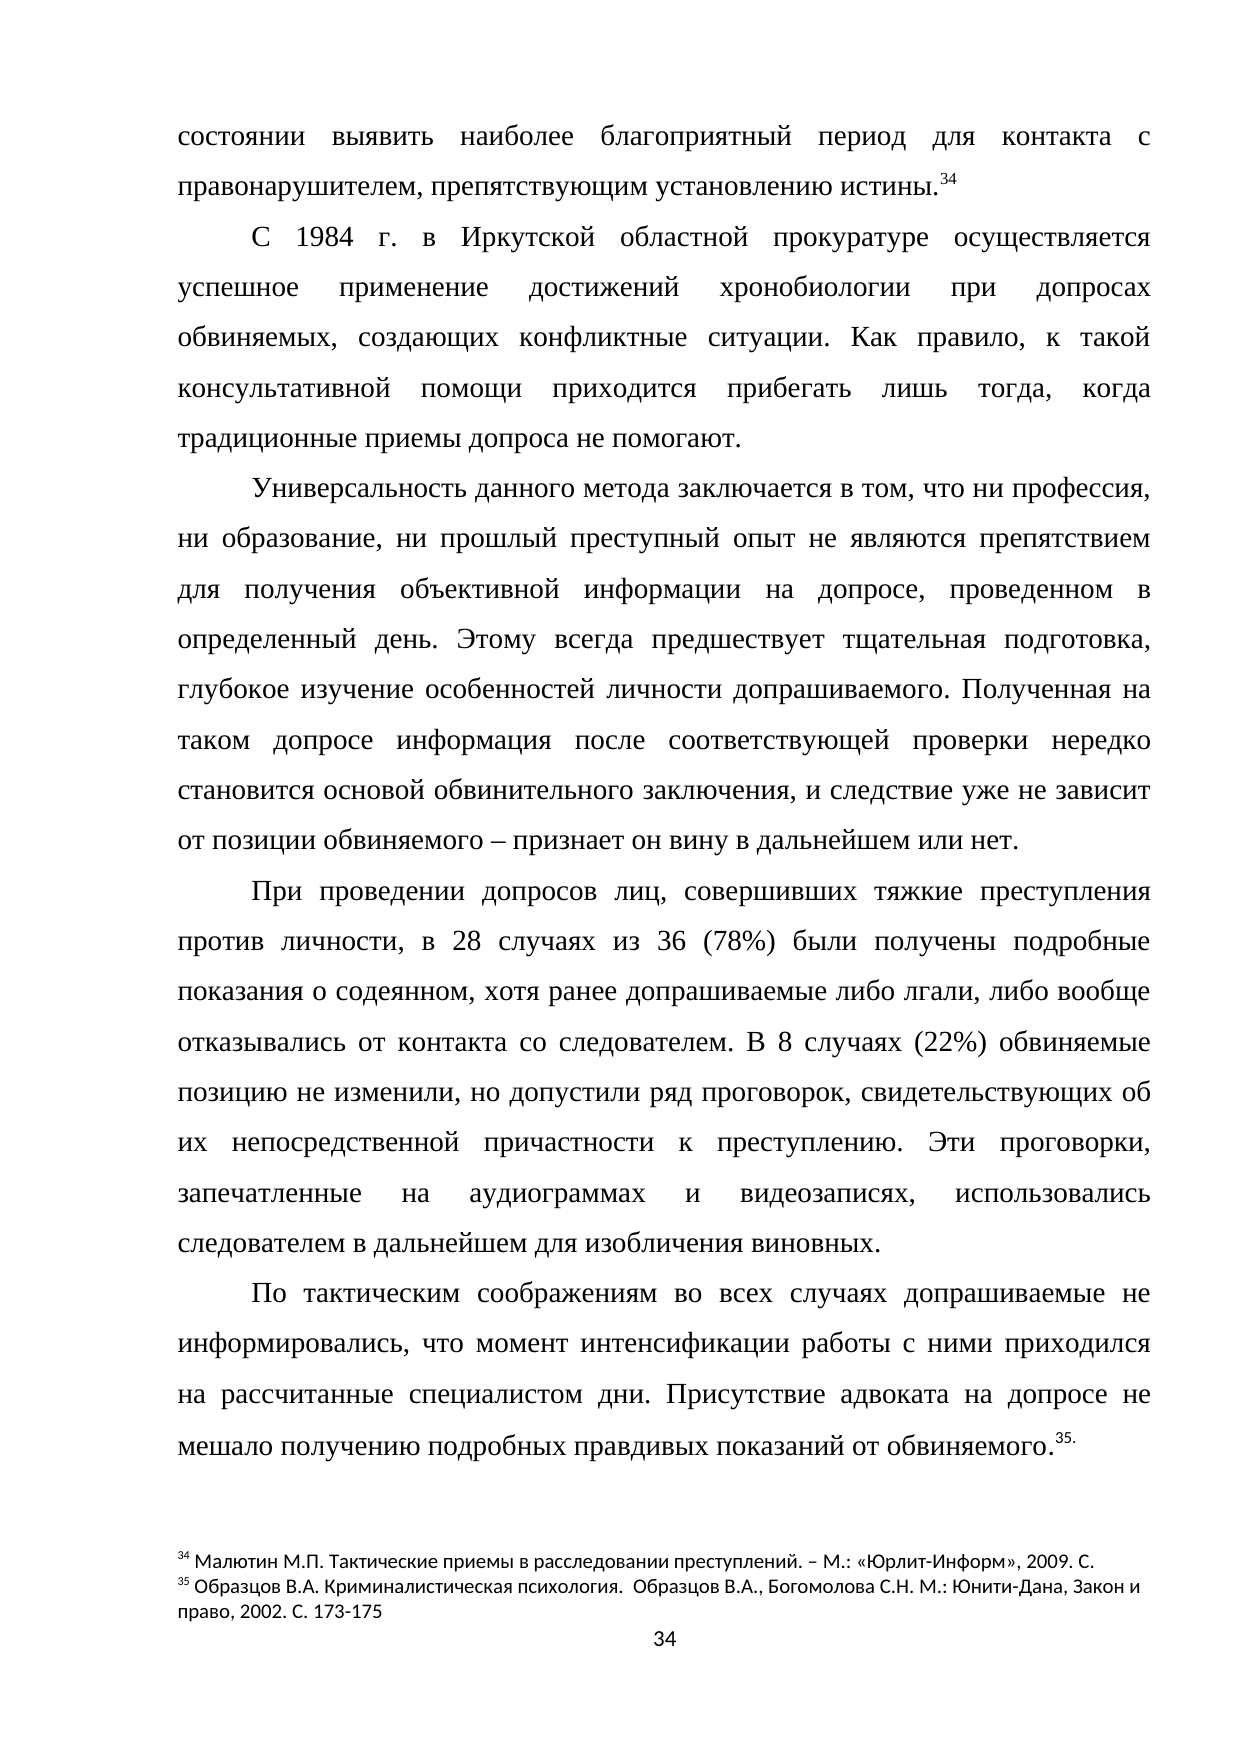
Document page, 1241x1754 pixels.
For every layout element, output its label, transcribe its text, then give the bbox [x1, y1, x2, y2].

text С . в Иркутской областной прокуратуре осуществляется успешное применение достижений хронобиологии при допросах обвиняемых, создающих конфликтные ситуации. Как правило, к такой консультативной помощи приходится прибегать лишь тогда, когда традиционные приемы допроса не помогают. [177, 219, 1152, 453]
text При проведении допросов лиц, совершивших тяжкие преступления против личности, в 28 случаях из 36 (78%) были получены подробные показания о содеянном, хотя ранее допрашиваемые либо лгали, либо вообще отказывались от контакта со следователем. В 8 случаях (22%) обвиняемые позицию не изменили, но допустили ряд проговорок, свидетельствующих об их непосредственной причастности к преступлению. Эти проговорки, запечатленные на аудиограммах и видеозаписях, использовались следователем в дальнейшем для изобличения виновных. [177, 873, 1152, 1258]
text Универсальность данного метода заключается в том, что ни профессия, ни образование, ни прошлый преступный опыт не являются препятствием для получения объективной информации на допросе, проведенном в определенный день. Этому всегда предшествует тщательная подготовка, глубокое изучение особенностей личности допрашиваемого. Полученная на таком допросе информация после соответствующей проверки нередко становится основой обвинительного заключения, и следствие уже не зависит от позиции обвиняемого – признает он вину в дальнейшем или нет. [177, 470, 1152, 856]
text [177, 118, 1152, 202]
text По тактическим соображениям во всех случаях допрашиваемые не информировались, что момент интенсификации работы с ними приходился на рассчитанные специалистом дни. Присутствие адвоката на допросе не мешало получению подробных правдивых показаний от обвиняемого.. [177, 1275, 1152, 1463]
